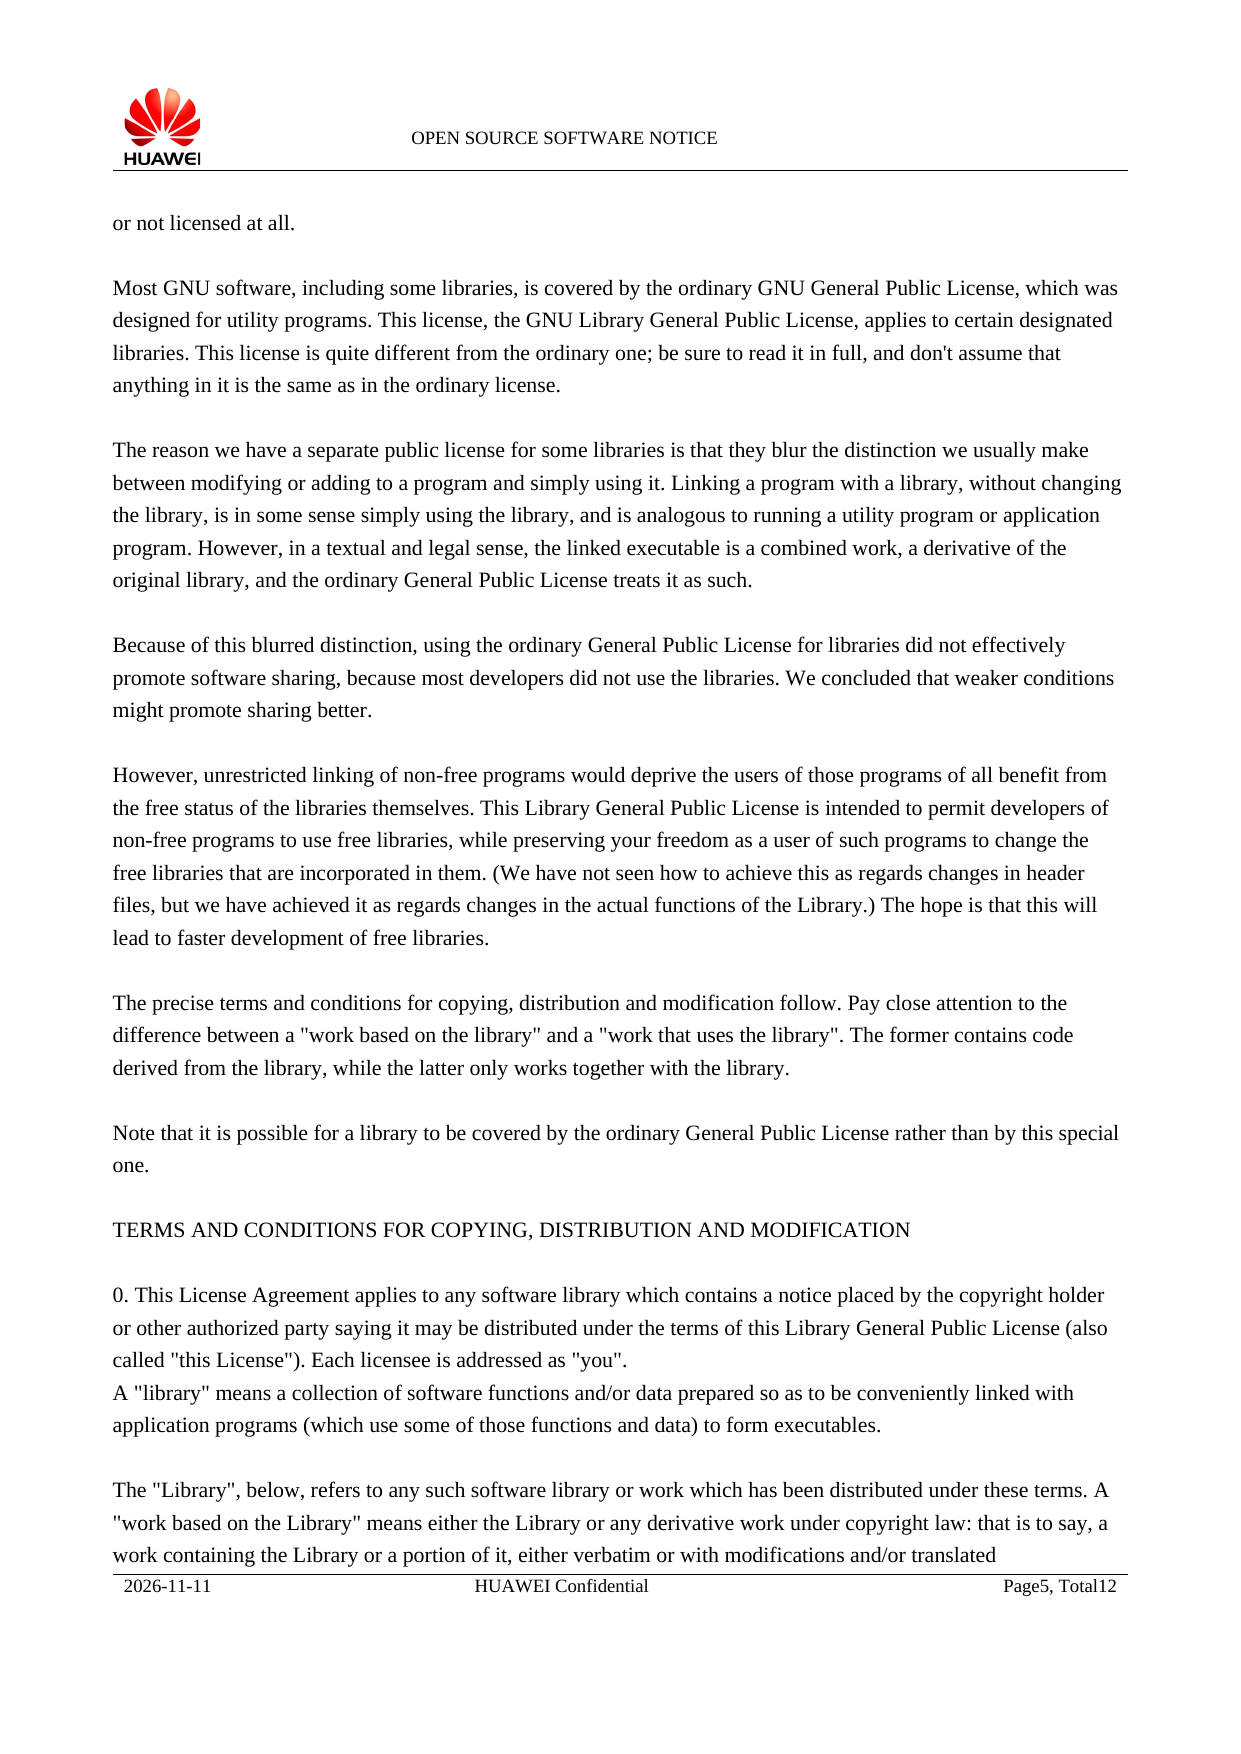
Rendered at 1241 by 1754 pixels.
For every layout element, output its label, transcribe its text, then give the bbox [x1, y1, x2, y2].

picture [124, 88, 201, 165]
